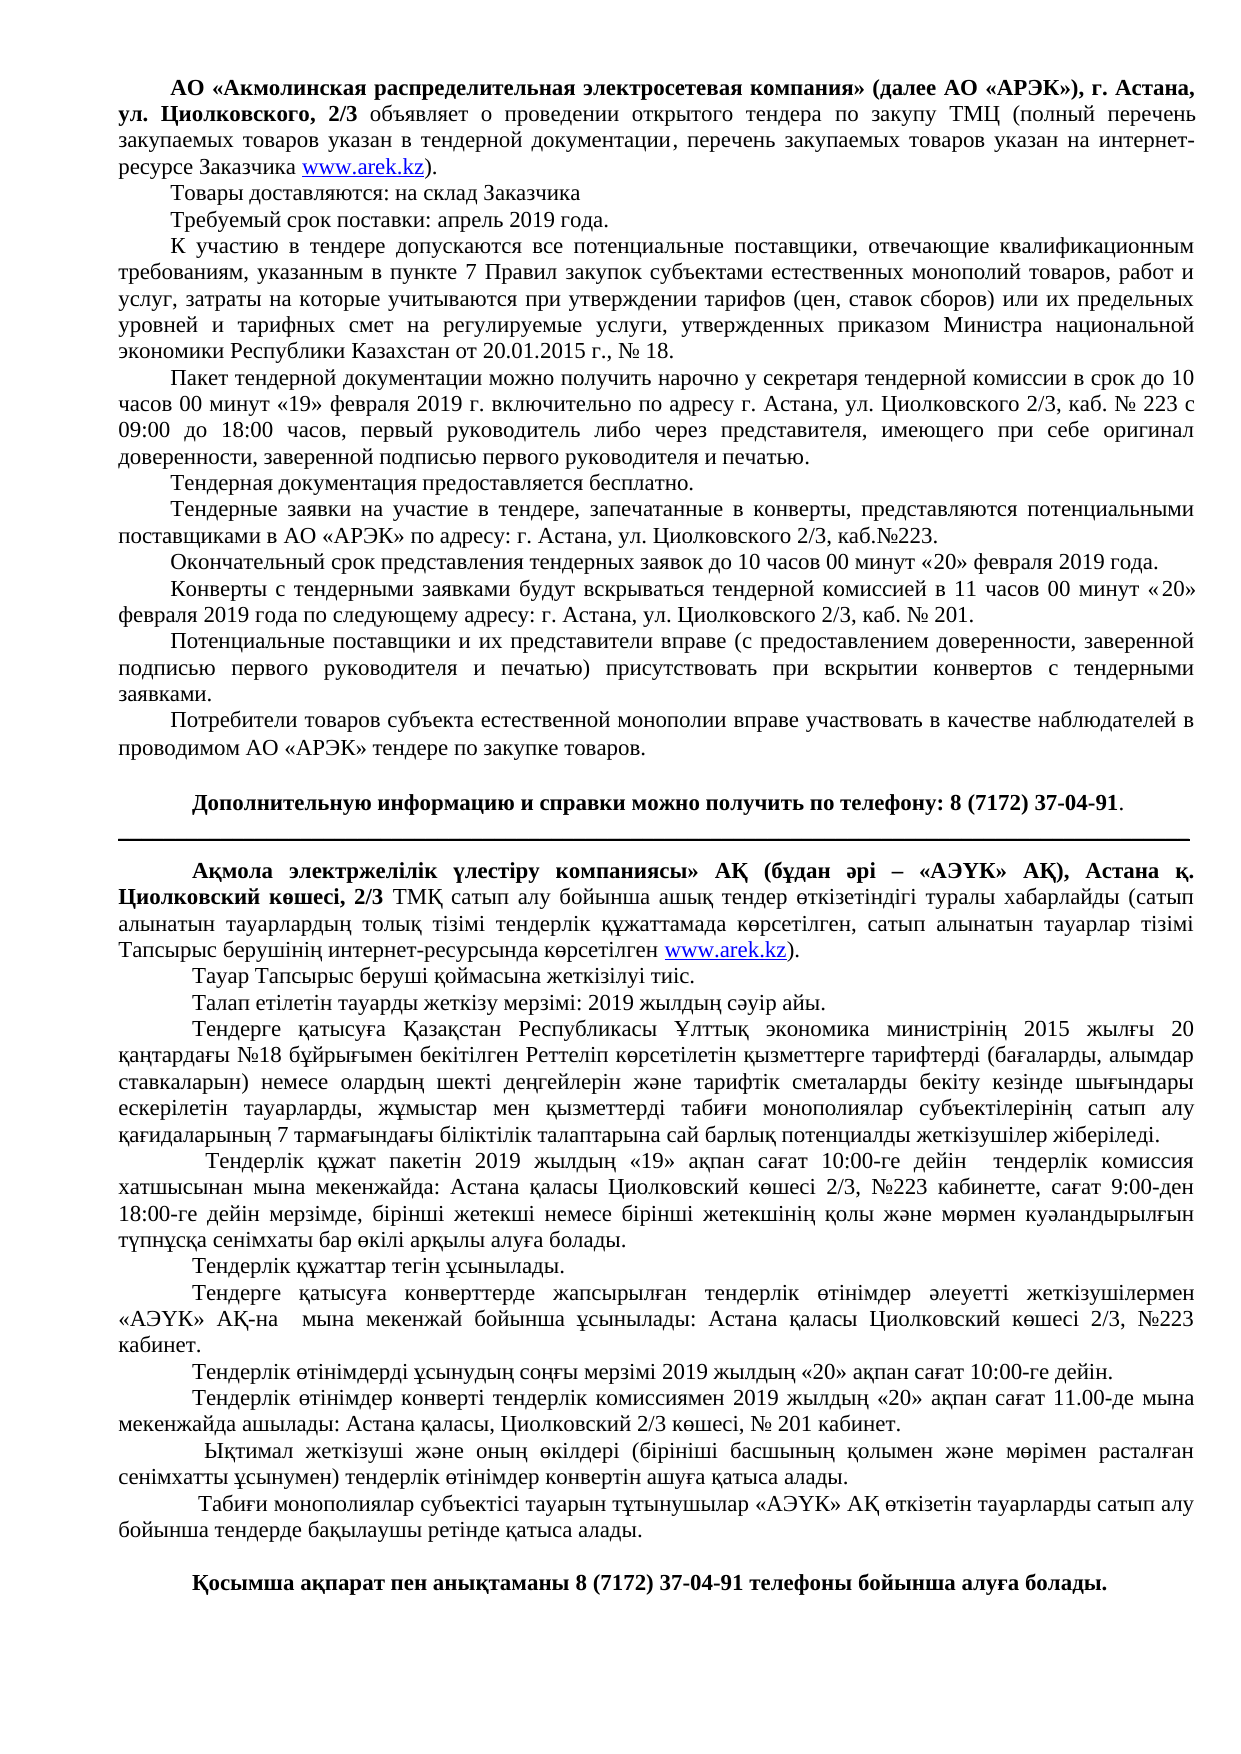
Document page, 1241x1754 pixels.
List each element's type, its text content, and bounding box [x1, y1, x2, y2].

text Окончательный срок представления тендерных заявок до 10 часов 00 минут «20» февраля 2019 года. [118, 548, 1196, 574]
text Қосымша ақпарат пен анықтаманы 8 (7172) 37-04-91 телефоны бойынша алуға болады. [118, 1569, 1196, 1595]
text Конверты с тендерными заявками будут вскрываться тендерной комиссией в 11 часов 00 минут «20» февраля 2019 года по следующему адресу: г. Астана, ул. Циолковского 2/3, каб. № 201. [118, 574, 1196, 627]
text Тендерге қатысуға Қазақстан Республикасы Ұлттық экономика министрінің 2015 жылғы 20 қаңтардағы №18 бұйрығымен бекітілген Реттеліп көрсетiлетiн қызметтерге тарифтерді (бағаларды, алымдар ставкаларын) немесе олардың шекті деңгейлерін және тарифтік сметаларды бекіту кезінде шығындары ескерiлетiн тауарларды, жұмыстар мен қызметтерді табиғи монополиялар субъектiлерiнiң сатып алу қағидаларының 7 тармағындағы біліктілік талаптарына сай барлық потенциалды жеткізушілер жіберіледі. [118, 1015, 1196, 1147]
text Потенциальные поставщики и их представители вправе (с предоставлением доверенности, заверенной подписью первого руководителя и печатью) присутствовать при вскрытии конвертов с тендерными заявками. [118, 627, 1196, 706]
text Требуемый срок поставки: апрель 2019 года. [118, 206, 1196, 232]
text ______________________________________________________________________________________________ [118, 815, 1196, 843]
text АО «Акмолинская распределительная электросетевая компания» (далее АО «АРЭК»), г. Астана, ул. Циолковского, 2/3 объявляет о проведении открытого тендера по закупу ТМЦ (полный перечень закупаемых товаров указан в тендерной документации, перечень закупаемых товаров указан на интернет-ресурсе Заказчика www.arek.kz). [118, 74, 1196, 179]
text Тендерлік құжаттар тегін ұсынылады. [118, 1252, 1196, 1279]
text Табиғи монополиялар субъектісі тауарын тұтынушылар «АЭҮК» АҚ өткізетін тауарларды сатып алу бойынша тендерде бақылаушы ретінде қатыса алады. [118, 1489, 1196, 1542]
text Тендерлік өтінімдерді ұсынудың соңғы мерзімі 2019 жылдың «20» ақпан сағат 10:00-ге дейін. [118, 1358, 1196, 1384]
text Тендерные заявки на участие в тендере, запечатанные в конверты, представляются потенциальными поставщиками в АО «АРЭК» по адресу: г. Астана, ул. Циолковского 2/3, каб.№223. [118, 496, 1196, 548]
text К участию в тендере допускаются все потенциальные поставщики, отвечающие квалификационным требованиям, указанным в пункте 7 Правил закупок субъектами естественных монополий товаров, работ и услуг, затраты на которые учитываются при утверждении тарифов (цен, ставок сборов) или их предельных уровней и тарифных смет на регулируемые услуги, утвержденных приказом Министра национальной экономики Республики Казахстан от 20.01.2015 г., № 18. [118, 232, 1196, 364]
text Ықтимал жеткізуші және оның өкілдері (бірініші басшының қолымен және мөрімен расталған сенімхатты ұсынумен) тендерлік өтінімдер конвертін ашуға қатыса алады. [118, 1437, 1196, 1489]
text Тендерлік құжат пакетін 2019 жылдың «19» ақпан сағат 10:00-ге дейін тендерлік комиссия хатшысынан мына мекенжайда: Астана қаласы Циолковский көшесі 2/3, №223 кабинетте, сағат 9:00-ден 18:00-ге дейін мерзімде, бірінші жетекші немесе бірінші жетекшінің қолы және мөрмен куәландырылғын түпнұсқа сенімхаты бар өкілі арқылы алуға болады. [118, 1147, 1196, 1252]
text Тауар Тапсырыс беруші қоймасына жеткізілуі тиіс. [118, 962, 1196, 989]
text Дополнительную информацию и справки можно получить по телефону: 8 (7172) 37-04-91. [118, 789, 1196, 815]
text Тендерная документация предоставляется бесплатно. [118, 469, 1196, 496]
text Пакет тендерной документации можно получить нарочно у секретаря тендерной комиссии в срок до 10 часов 00 минут «19» февраля 2019 г. включительно по адресу г. Астана, ул. Циолковского 2/3, каб. № 223 с 09:00 до 18:00 часов, первый руководитель либо через представителя, имеющего при себе оригинал доверенности, заверенной подписью первого руководителя и печатью. [118, 364, 1196, 469]
text Товары доставляются: на склад Заказчика [118, 179, 1196, 206]
text Тендерлік өтінімдер конверті тендерлік комиссиямен 2019 жылдың «20» ақпан сағат 11.00-де мына мекенжайда ашылады: Астана қаласы, Циолковский 2/3 көшесі, № 201 кабинет. [118, 1384, 1196, 1437]
text Тендерге қатысуға конверттерде жапсырылған тендерлік өтінімдер әлеуетті жеткізушілермен «АЭҮК» АҚ-на мына мекенжай бойынша ұсынылады: Астана қаласы Циолковский көшесі 2/3, №223 кабинет. [118, 1279, 1196, 1358]
text Ақмола электржелілік үлестіру компаниясы» АҚ (бұдан әрі – «АЭҮК» АҚ), Астана қ. Циолковский көшесі, 2/3 ТМҚ сатып алу бойынша ашық тендер өткізетіндігі туралы хабарлайды (сатып алынатын тауарлардың толық тізімі тендерлік құжаттамада көрсетілген, сатып алынатын тауарлар тізімі Тапсырыс берушінің интернет-ресурсында көрсетілген www.arek.kz). [118, 857, 1196, 962]
text Потребители товаров субъекта естественной монополии вправе участвовать в качестве наблюдателей в проводимом АО «АРЭК» тендере по закупке товаров. [118, 706, 1196, 761]
text Талап етілетін тауарды жеткізу мерзімі: 2019 жылдың сәуір айы. [118, 989, 1196, 1015]
